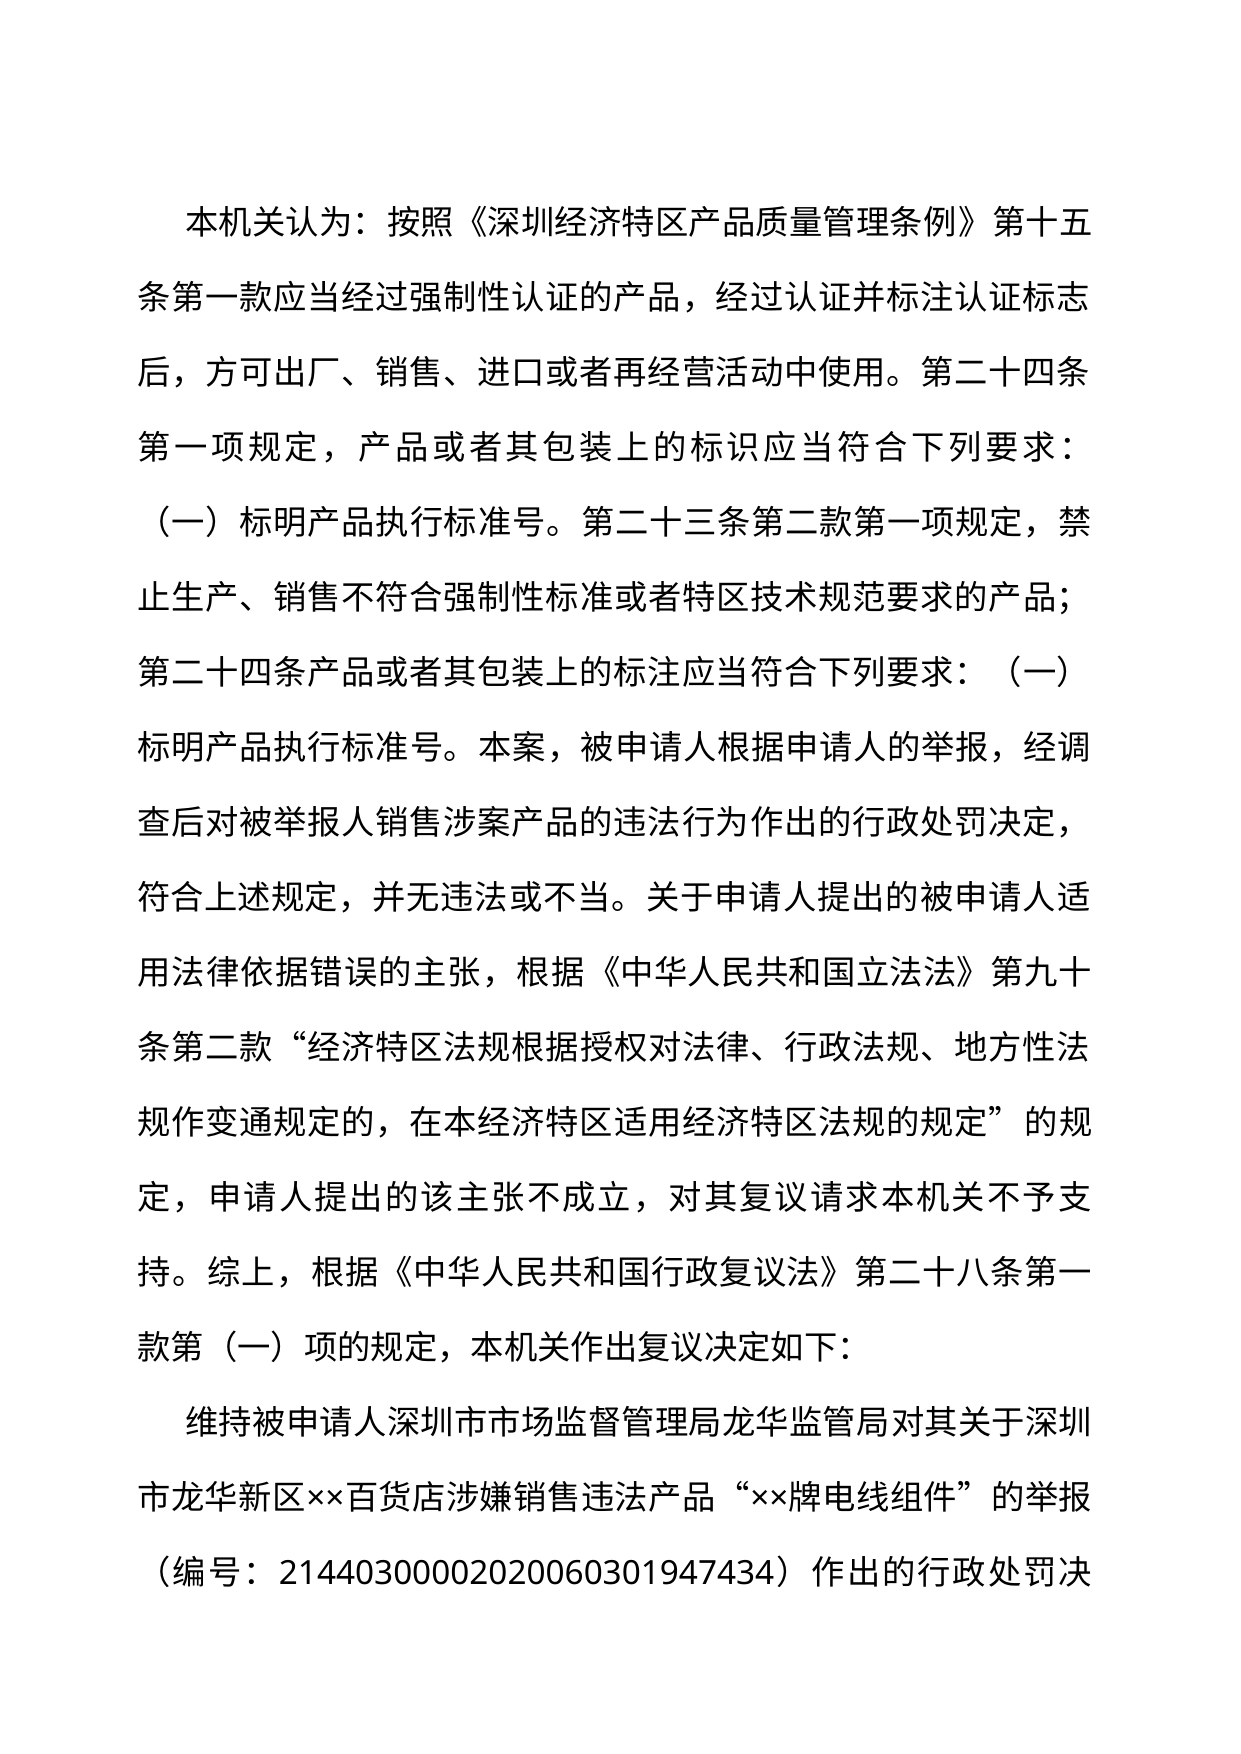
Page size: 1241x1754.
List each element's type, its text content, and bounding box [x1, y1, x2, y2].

text 本机关认为：按照《深圳经济特区产品质量管理条例》第十五条第一款应当经过强制性认证的产品，经过认证并标注认证标志后，方可出厂、销售、进口或者再经营活动中使用。第二十四条第一项规定，产品或者其包装上的标识应当符合下列要求：（一）标明产品执行标准号。第二十三条第二款第一项规定，禁止生产、销售不符合强制性标准或者特区技术规范要求的产品；第二十四条产品或者其包装上的标注应当符合下列要求：（一）标明产品执行标准号。本案，被申请人根据申请人的举报，经调查后对被举报人销售涉案产品的违法行为作出的行政处罚决定，符合上述规定，并无违法或不当。关于申请人提出的被申请人适用法律依据错误的主张，根据《中华人民共和国立法法》第九十条第二款“经济特区法规根据授权对法律、行政法规、地方性法规作变通规定的，在本经济特区适用经济特区法规的规定”的规定，申请人提出的该主张不成立，对其复议请求本机关不予支持。综上，根据《中华人民共和国行政复议法》第二十八条第一款第（一）项的规定，本机关作出复议决定如下： [137, 183, 1092, 1383]
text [137, 1383, 1092, 1608]
